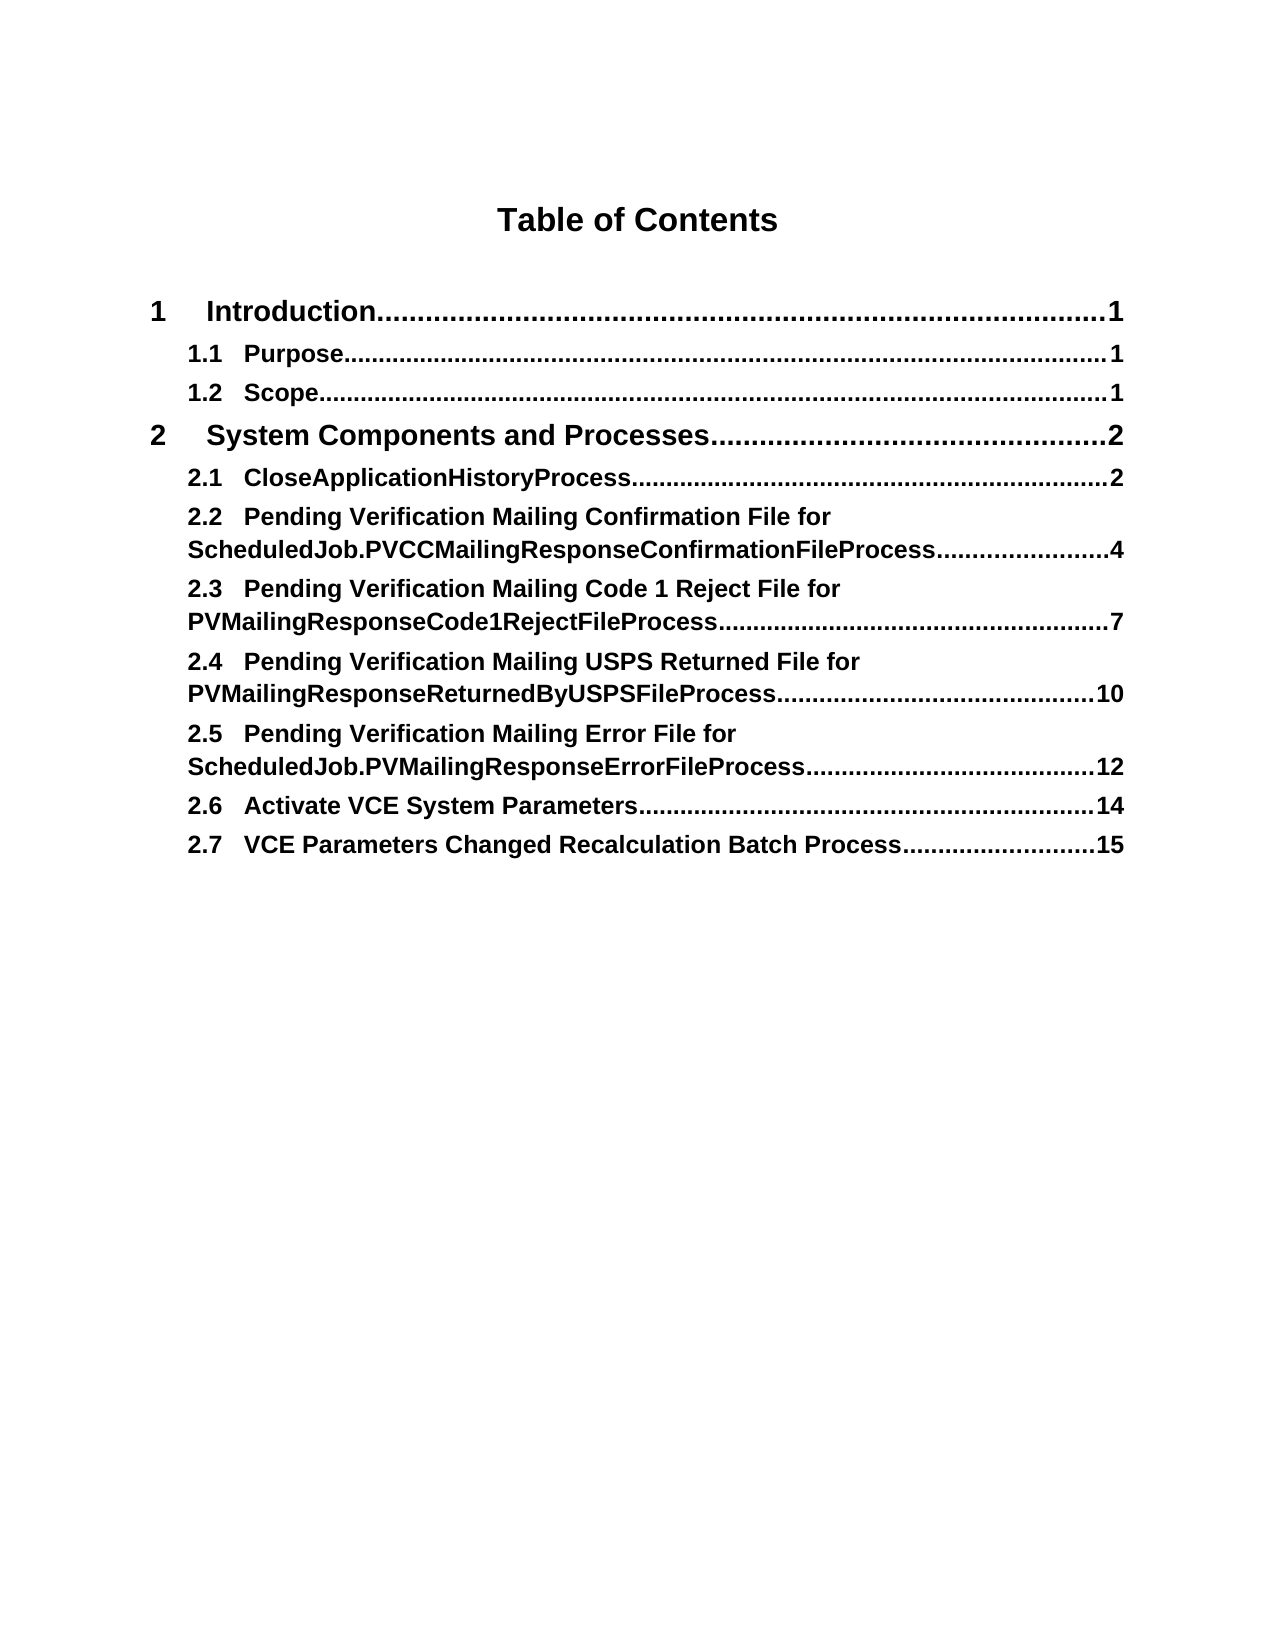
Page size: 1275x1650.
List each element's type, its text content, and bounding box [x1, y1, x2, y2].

text 2.5 Pending Verification Mailing Error File for ScheduledJob.PVMailingResponseErrorFileProcess 12 [187, 719, 1125, 781]
text 2.7 VCE Parameters Changed Recalculation Batch Process 15 [187, 830, 1125, 859]
text 2.3 Pending Verification Mailing Code 1 Reject File for PVMailingResponseCode1RejectFileProcess 7 [187, 574, 1125, 636]
text 2.2 Pending Verification Mailing Confirmation File for ScheduledJob.PVCCMailingResponseConfirmationFileProcess 4 [187, 502, 1125, 564]
text 1.2 Scope 1 [187, 378, 1125, 407]
text Table of Contents [150, 200, 1125, 238]
text 2.6 Activate VCE System Parameters 14 [187, 791, 1125, 820]
text 1 Introduction 1 [150, 294, 1125, 328]
text 2.1 CloseApplicationHistoryProcess 2 [187, 462, 1125, 491]
text 1.1 Purpose 1 [187, 339, 1125, 368]
text 2.4 Pending Verification Mailing USPS Returned File for PVMailingResponseReturnedByUSPSFileProcess 10 [187, 646, 1125, 708]
text 2 System Components and Processes 2 [150, 418, 1125, 451]
